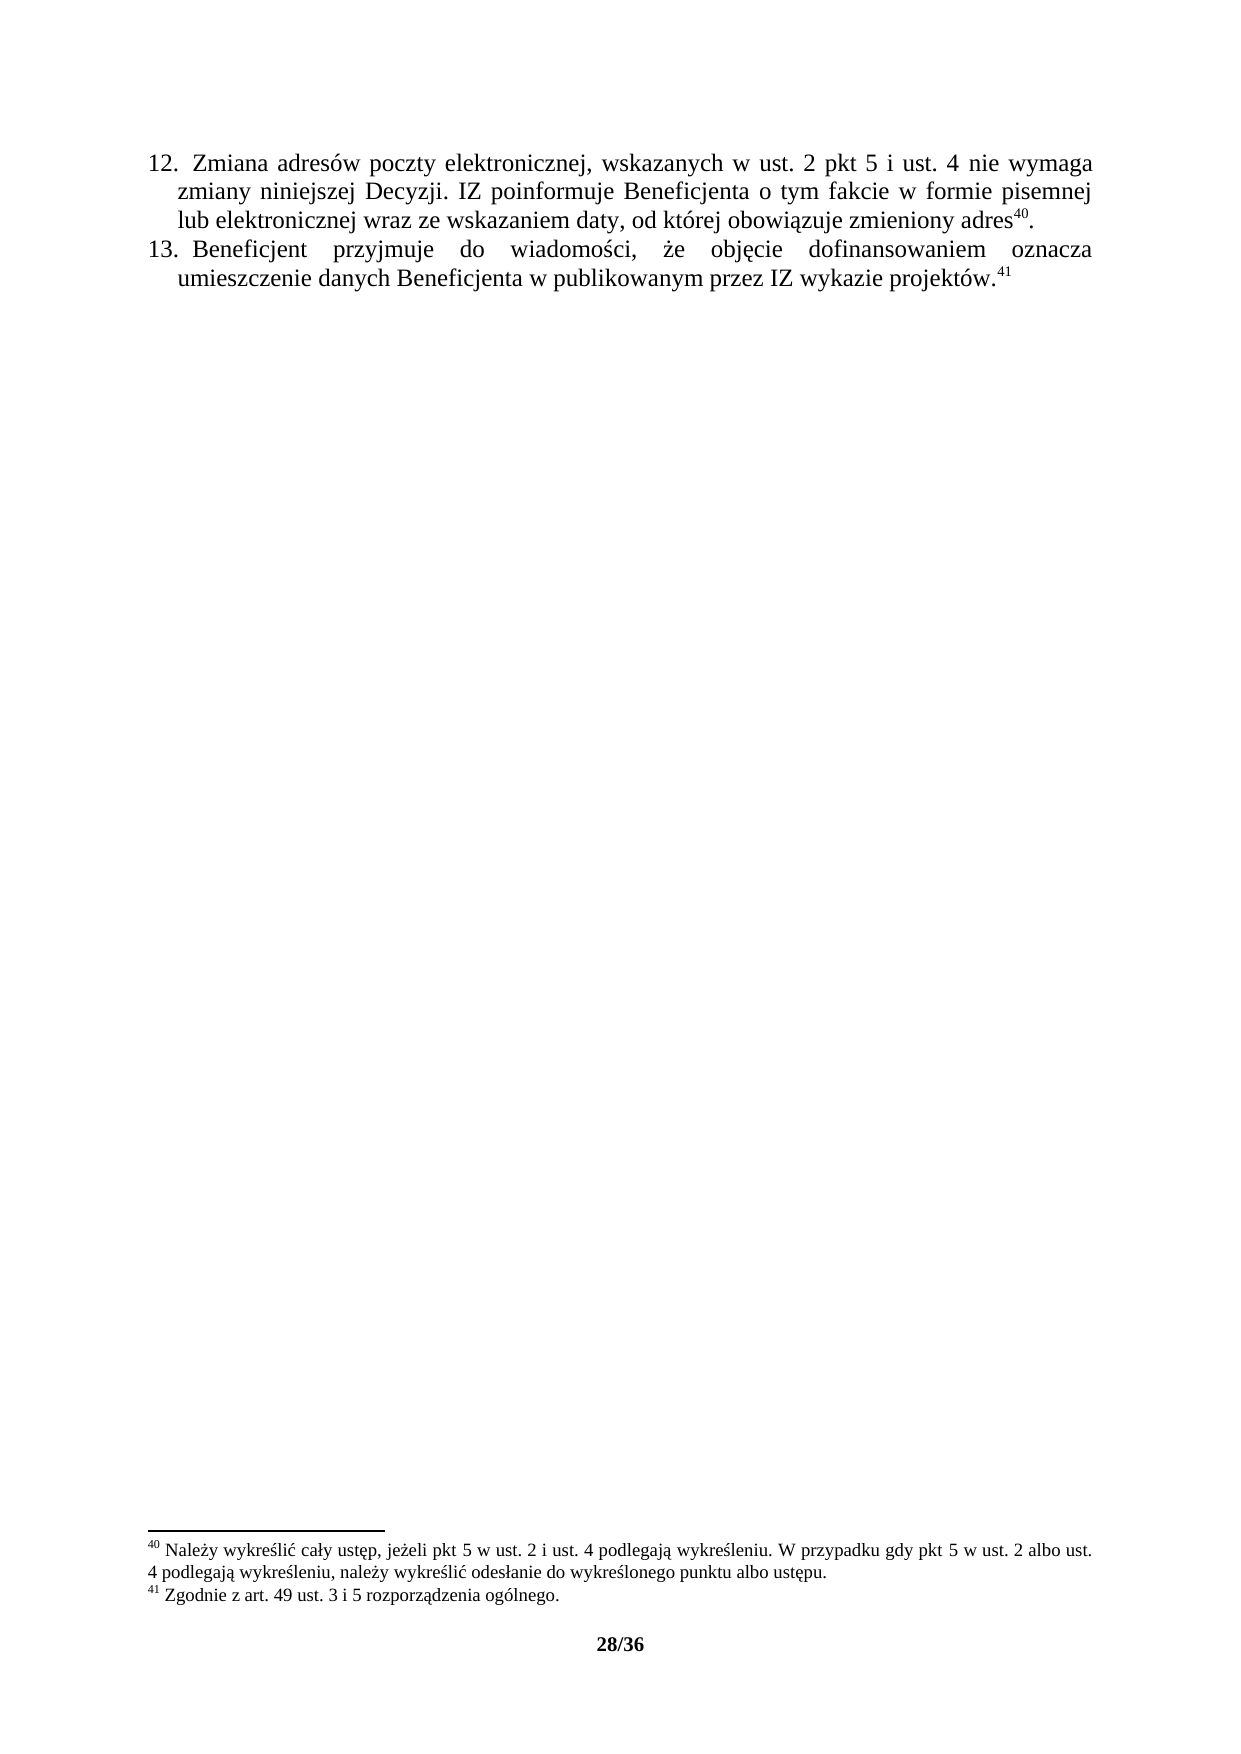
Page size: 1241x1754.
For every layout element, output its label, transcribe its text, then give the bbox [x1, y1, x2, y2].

list Zmiana adresów poczty elektronicznej, wskazanych w ust. 2 pkt 5 i ust. 4 nie wymaga zmiany niniejszej Decyzji. IZ poinformuje Beneficjenta o tym fakcie w formie pisemnej lub elektronicznej wraz ze wskazaniem daty, od której obowiązuje zmieniony adres. [148, 148, 1093, 234]
list Beneficjent przyjmuje do wiadomości, że objęcie dofinansowaniem oznacza umieszczenie danych Beneficjenta w publikowanym przez IZ wykazie projektów. [148, 234, 1093, 291]
